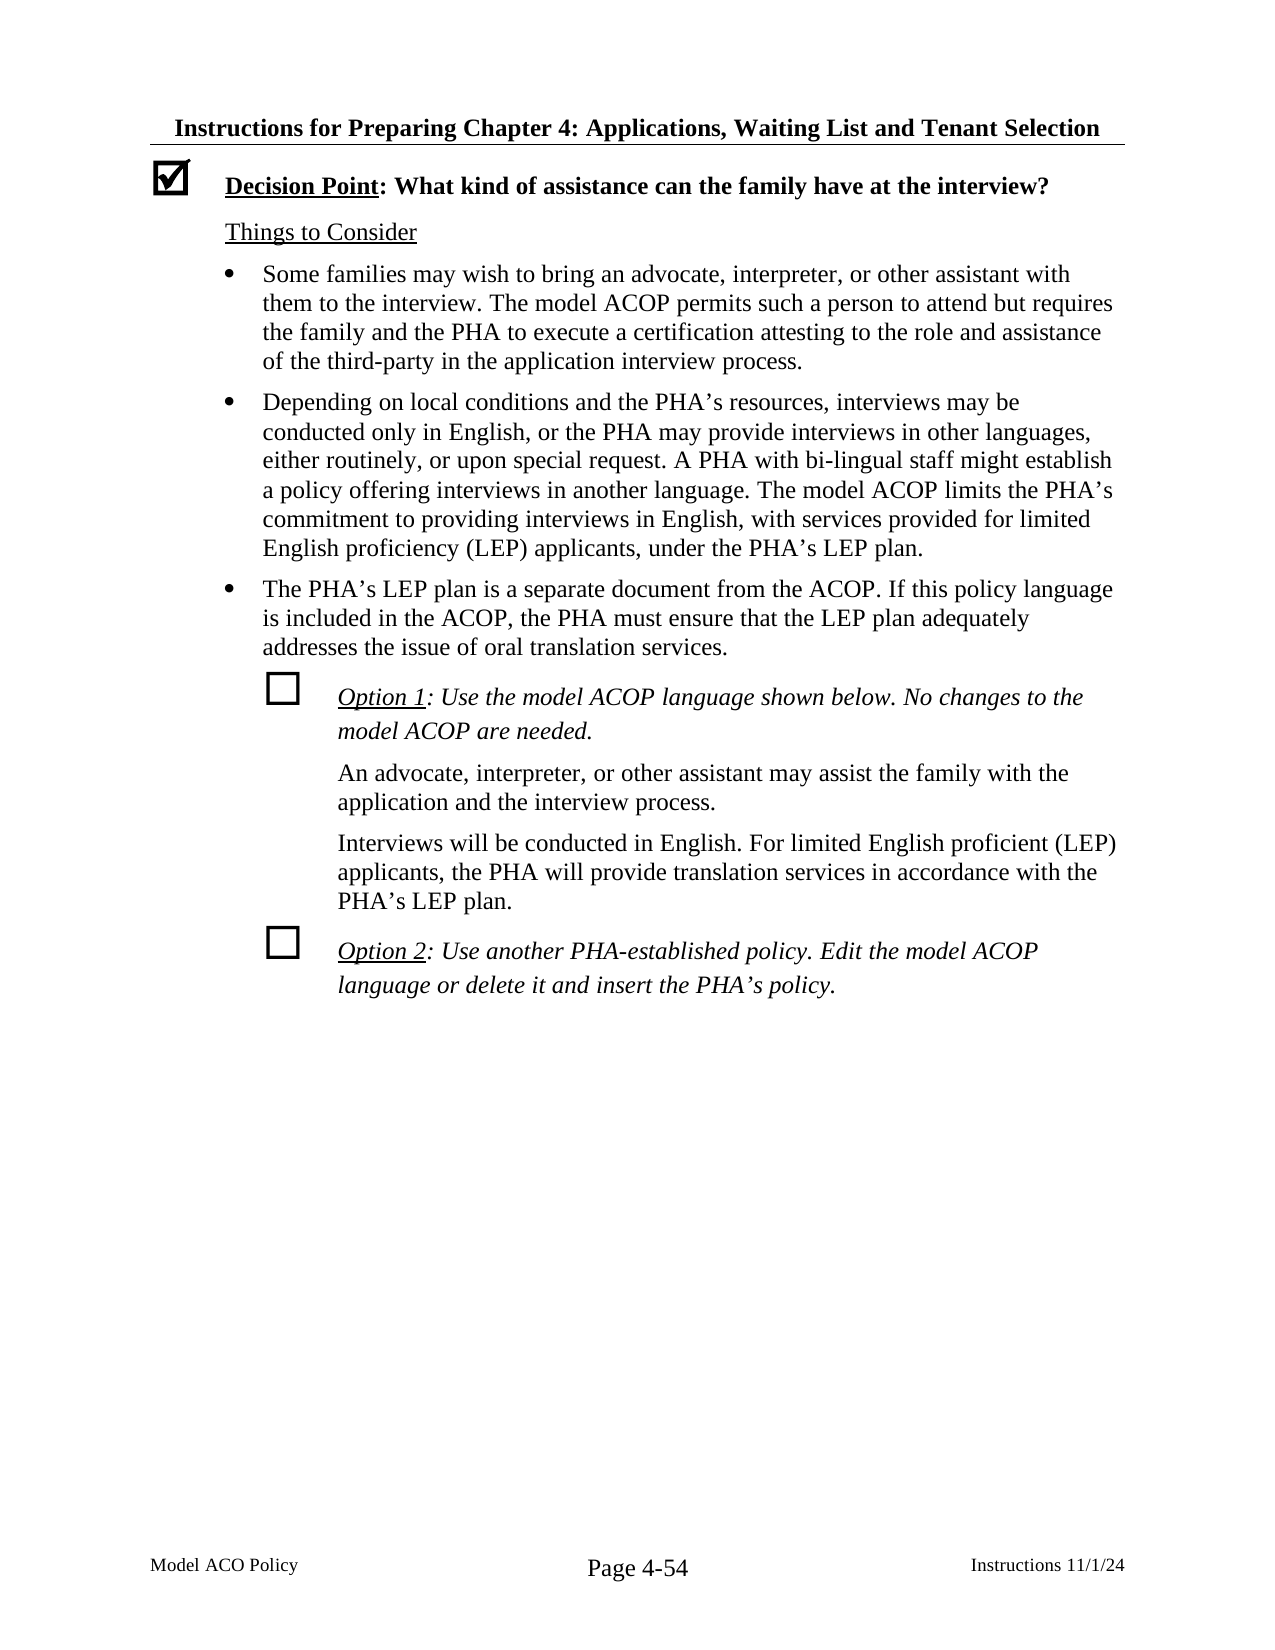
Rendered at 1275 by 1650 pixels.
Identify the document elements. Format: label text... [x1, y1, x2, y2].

text Things to Consider [225, 217, 1125, 246]
list Some families may wish to bring an advocate, interpreter, or other assistant with them to the interview. The model ACOP permits such a person to attend but requires the family and the PHA to execute a certification attesting to the role and assistance of the third-party in the application interview process. [225, 258, 1125, 375]
list The PHA’s LEP plan is a separate document from the ACOP. If this policy language is included in the ACOP, the PHA must ensure that the LEP plan adequately addresses the issue of oral translation services. [225, 574, 1125, 661]
list Depending on local conditions and the PHA’s resources, interviews may be conducted only in English, or the PHA may provide interviews in other languages, either routinely, or upon special request. A PHA with bi-lingual staff might establish a policy offering interviews in another language. The model ACOP limits the PHA’s commitment to providing interviews in English, with services provided for limited English proficiency (LEP) applicants, under the PHA’s LEP plan. [225, 387, 1125, 562]
text Interviews will be conducted in English. For limited English proficient (LEP) applicants, the PHA will provide translation services in accordance with the PHA’s LEP plan. [337, 828, 1125, 915]
text Decision Point: What kind of assistance can the family have at the interview? [150, 162, 1125, 204]
text An advocate, interpreter, or other assistant may assist the family with the application and the interview process. [337, 757, 1125, 816]
text Option 2: Use another PHA-established policy. Edit the model ACOP language or delete it and insert the PHA’s policy. [262, 928, 1125, 999]
text Option 1: Use the model ACOP language shown below. No changes to the model ACOP are needed. [262, 674, 1125, 745]
